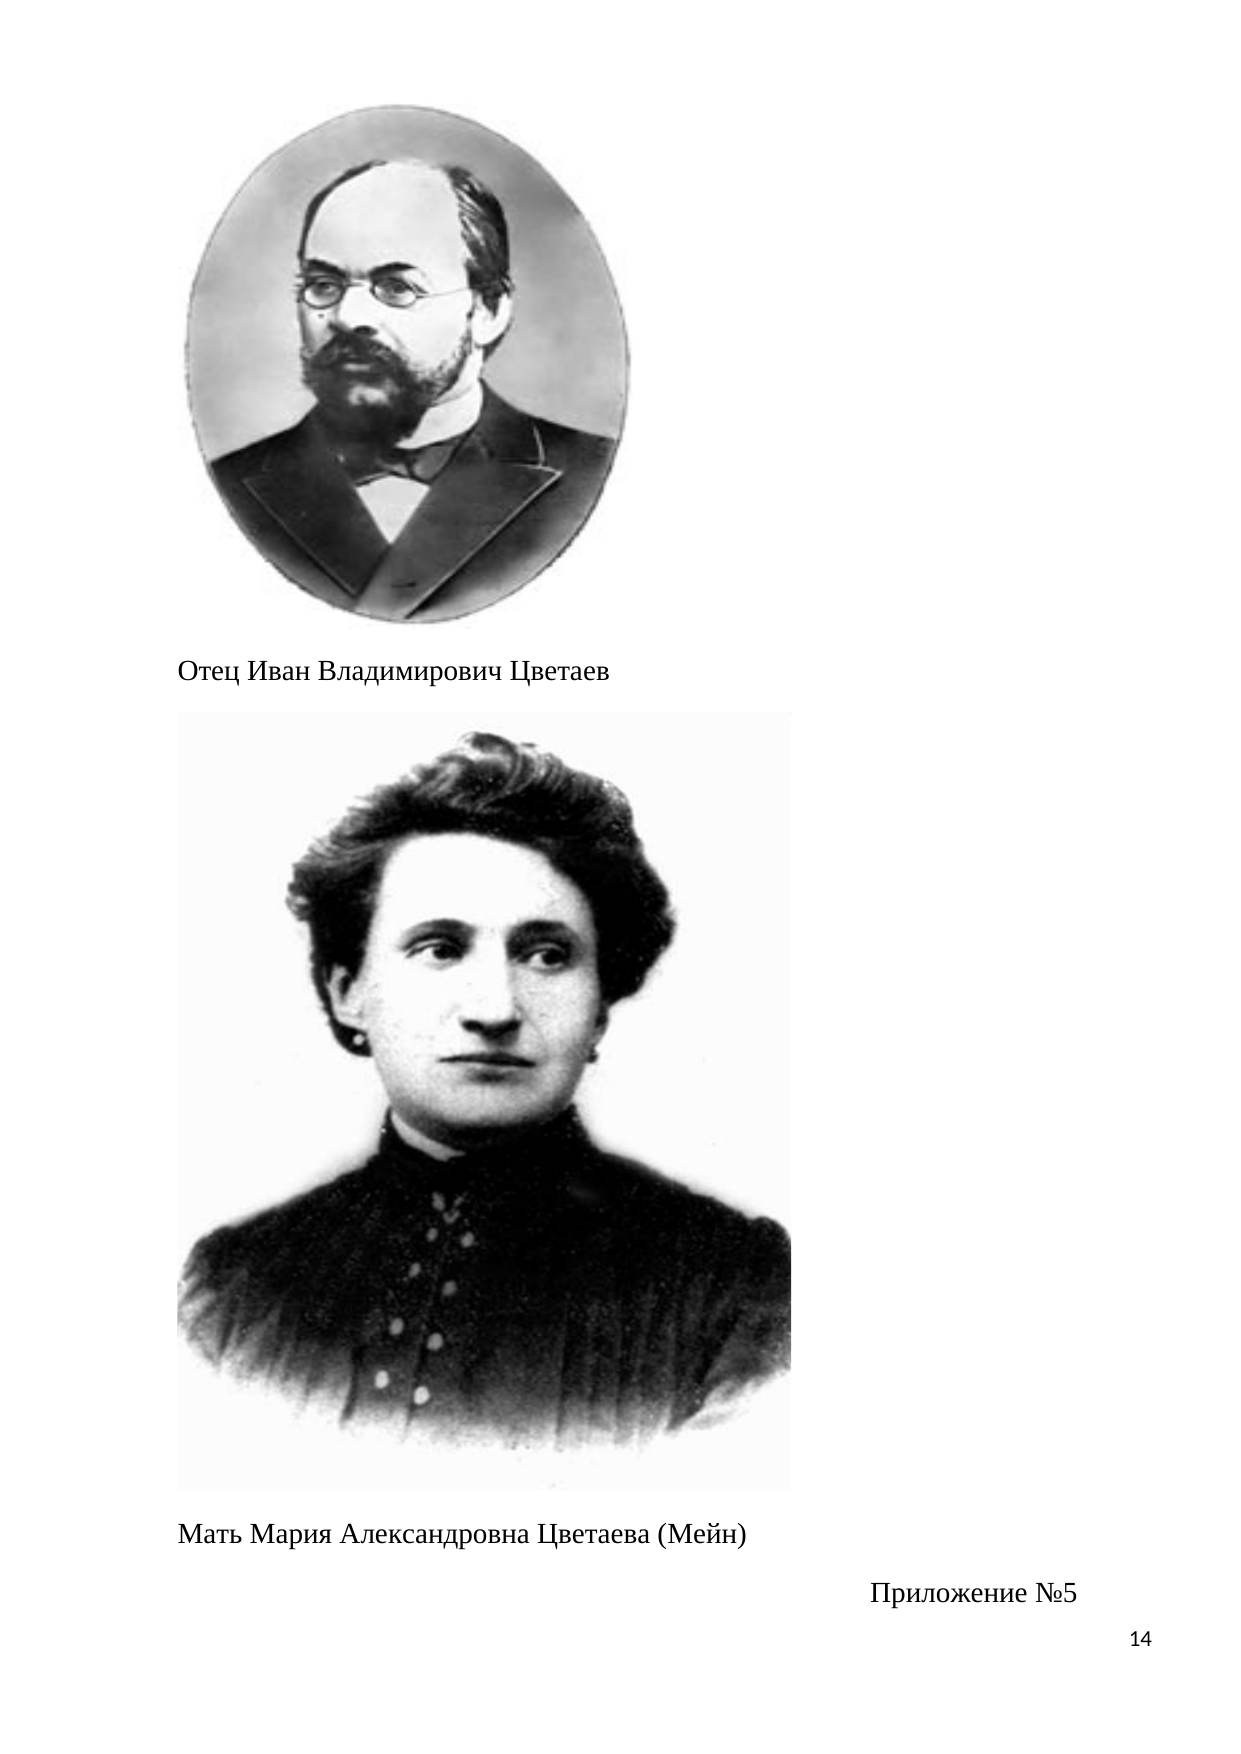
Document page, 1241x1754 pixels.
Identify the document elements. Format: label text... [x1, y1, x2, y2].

text Мать Мария Александровна Цветаева (Мейн) [177, 1516, 1152, 1549]
picture [177, 103, 634, 629]
picture [177, 712, 792, 1491]
text Отец Иван Владимирович Цветаев [177, 653, 1152, 687]
text Приложение №5 [177, 1575, 1152, 1609]
